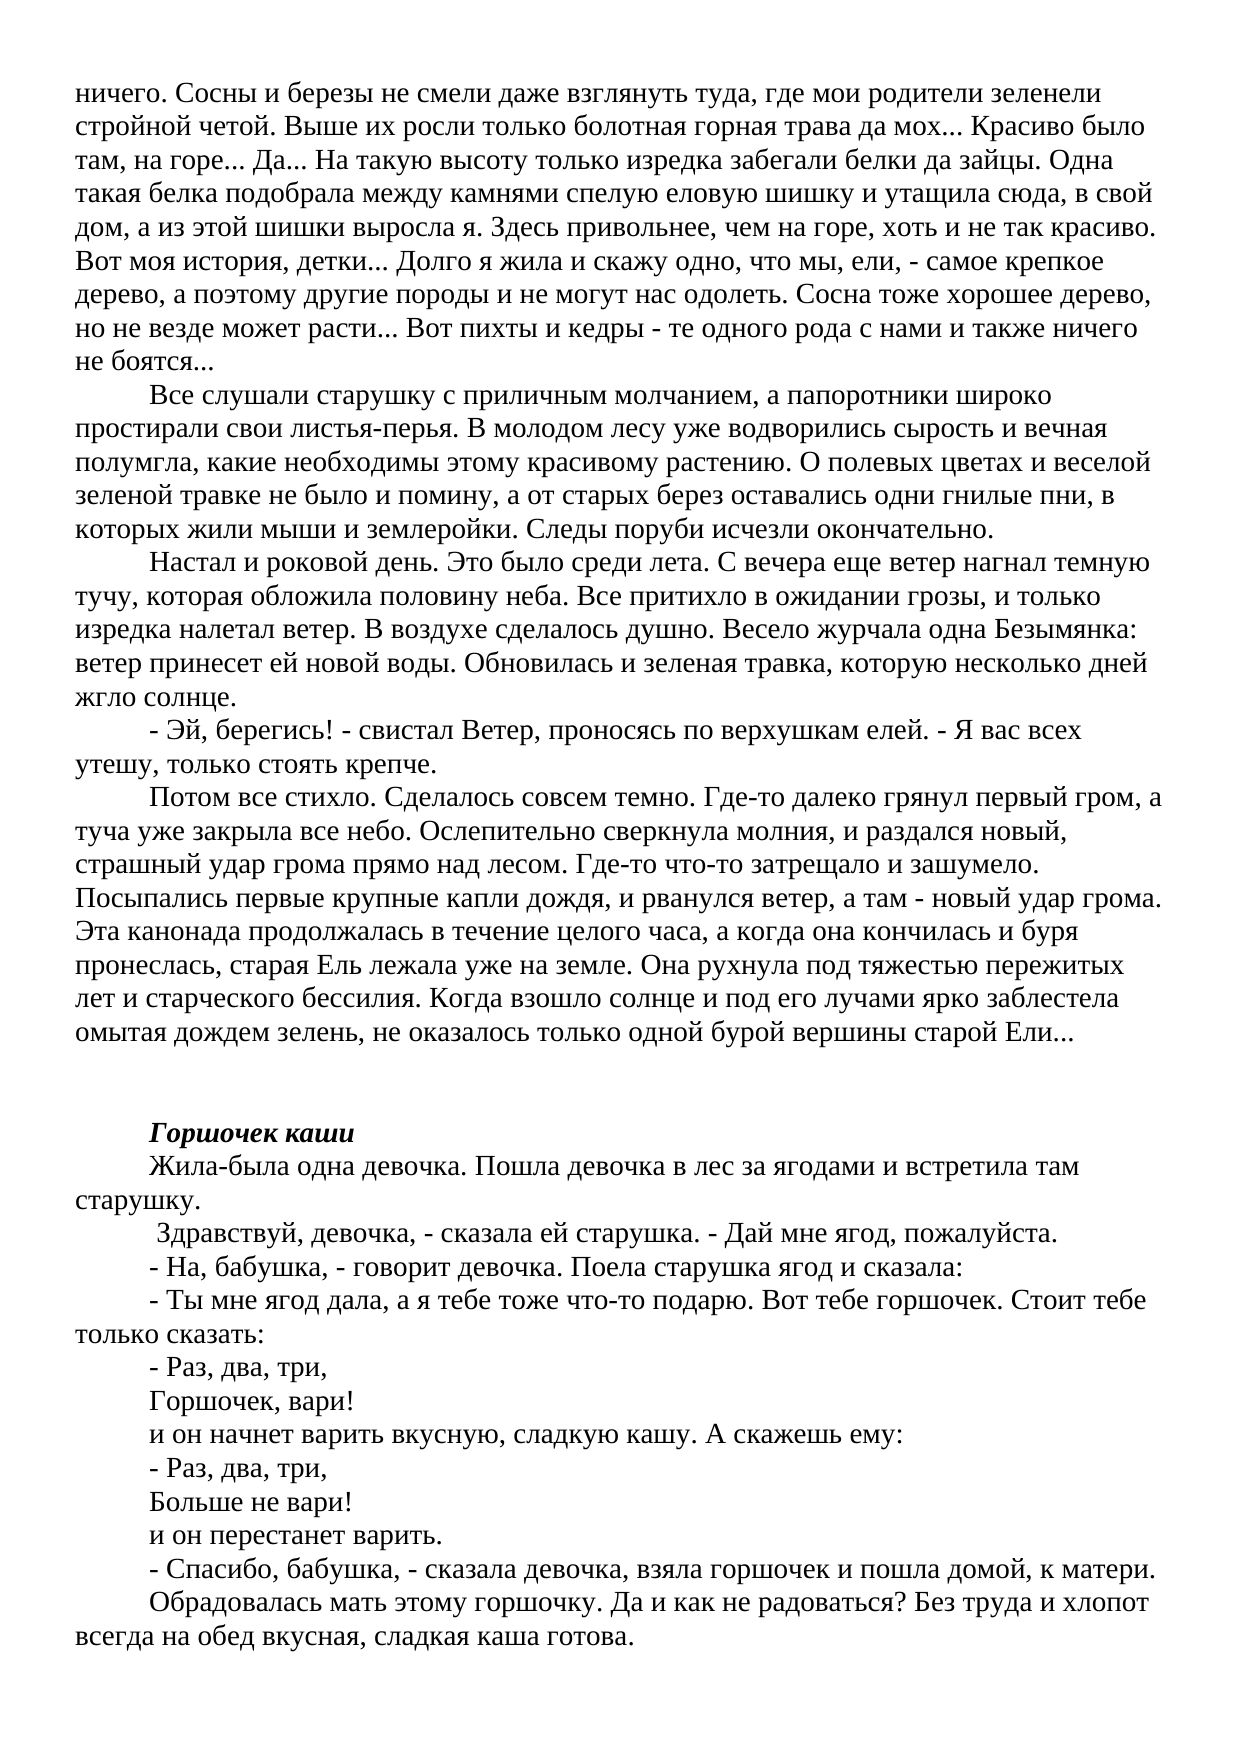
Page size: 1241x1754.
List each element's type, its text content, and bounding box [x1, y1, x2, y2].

text Здравствуй, девочка, - сказала ей старушка. - Дай мне ягод, пожалуйста. [75, 1215, 1165, 1249]
text и он начнет варить вкусную, сладкую кашу. А скажешь ему: [75, 1417, 1165, 1450]
text Потом все стихло. Сделалось совсем темно. Где-то далеко грянул первый гром, а туча уже закрыла все небо. Ослепительно сверкнула молния, и раздался новый, страшный удар грома прямо над лесом. Где-то что-то затрещало и зашумело. Посыпались первые крупные капли дождя, и рванулся ветер, а там - новый удар грома. Эта канонада продолжалась в течение целого часа, а когда она кончилась и буря пронеслась, старая Ель лежала уже на земле. Она рухнула под тяжестью пережитых лет и старческого бессилия. Когда взошло солнце и под его лучами ярко заблестела омытая дождем зелень, не оказалось только одной бурой вершины старой Ели... [75, 779, 1165, 1048]
text Больше не вари! [75, 1484, 1165, 1517]
text Горшочек, вари! [75, 1383, 1165, 1417]
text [75, 75, 1165, 377]
text и он перестанет варить. [75, 1517, 1165, 1551]
text Обрадовалась мать этому горшочку. Да и как не радоваться? Без труда и хлопот всегда на обед вкусная, сладкая каша готова. [75, 1584, 1165, 1651]
text Жила-была одна девочка. Пошла девочка в лес за ягодами и встретила там старушку. [75, 1148, 1165, 1215]
text - На, бабушка, - говорит девочка. Поела старушка ягод и сказала: [75, 1249, 1165, 1282]
text - Эй, берегись! - свистал Ветер, проносясь по верхушкам елей. - Я вас всех утешу, только стоять крепче. [75, 712, 1165, 779]
text Все слушали старушку с приличным молчанием, а папоротники широко простирали свои листья-перья. В молодом лесу уже водворились сырость и вечная полумгла, какие необходимы этому красивому растению. О полевых цветах и веселой зеленой травке не было и помину, а от старых берез оставались одни гнилые пни, в которых жили мыши и землеройки. Следы поруби исчезли окончательно. [75, 377, 1165, 544]
text - Раз, два, три, [75, 1450, 1165, 1484]
text - Раз, два, три, [75, 1349, 1165, 1383]
text Настал и роковой день. Это было среди лета. С вечера еще ветер нагнал темную тучу, которая обложила половину неба. Все притихло в ожидании грозы, и только изредка налетал ветер. В воздухе сделалось душно. Весело журчала одна Безымянка: ветер принесет ей новой воды. Обновилась и зеленая травка, которую несколько дней жгло солнце. [75, 544, 1165, 712]
text - Ты мне ягод дала, а я тебе тоже что-то подарю. Вот тебе горшочек. Стоит тебе только сказать: [75, 1282, 1165, 1349]
text - Спасибо, бабушка, - сказала девочка, взяла горшочек и пошла домой, к матери. [75, 1551, 1165, 1584]
text Горшочек каши [75, 1115, 1165, 1148]
